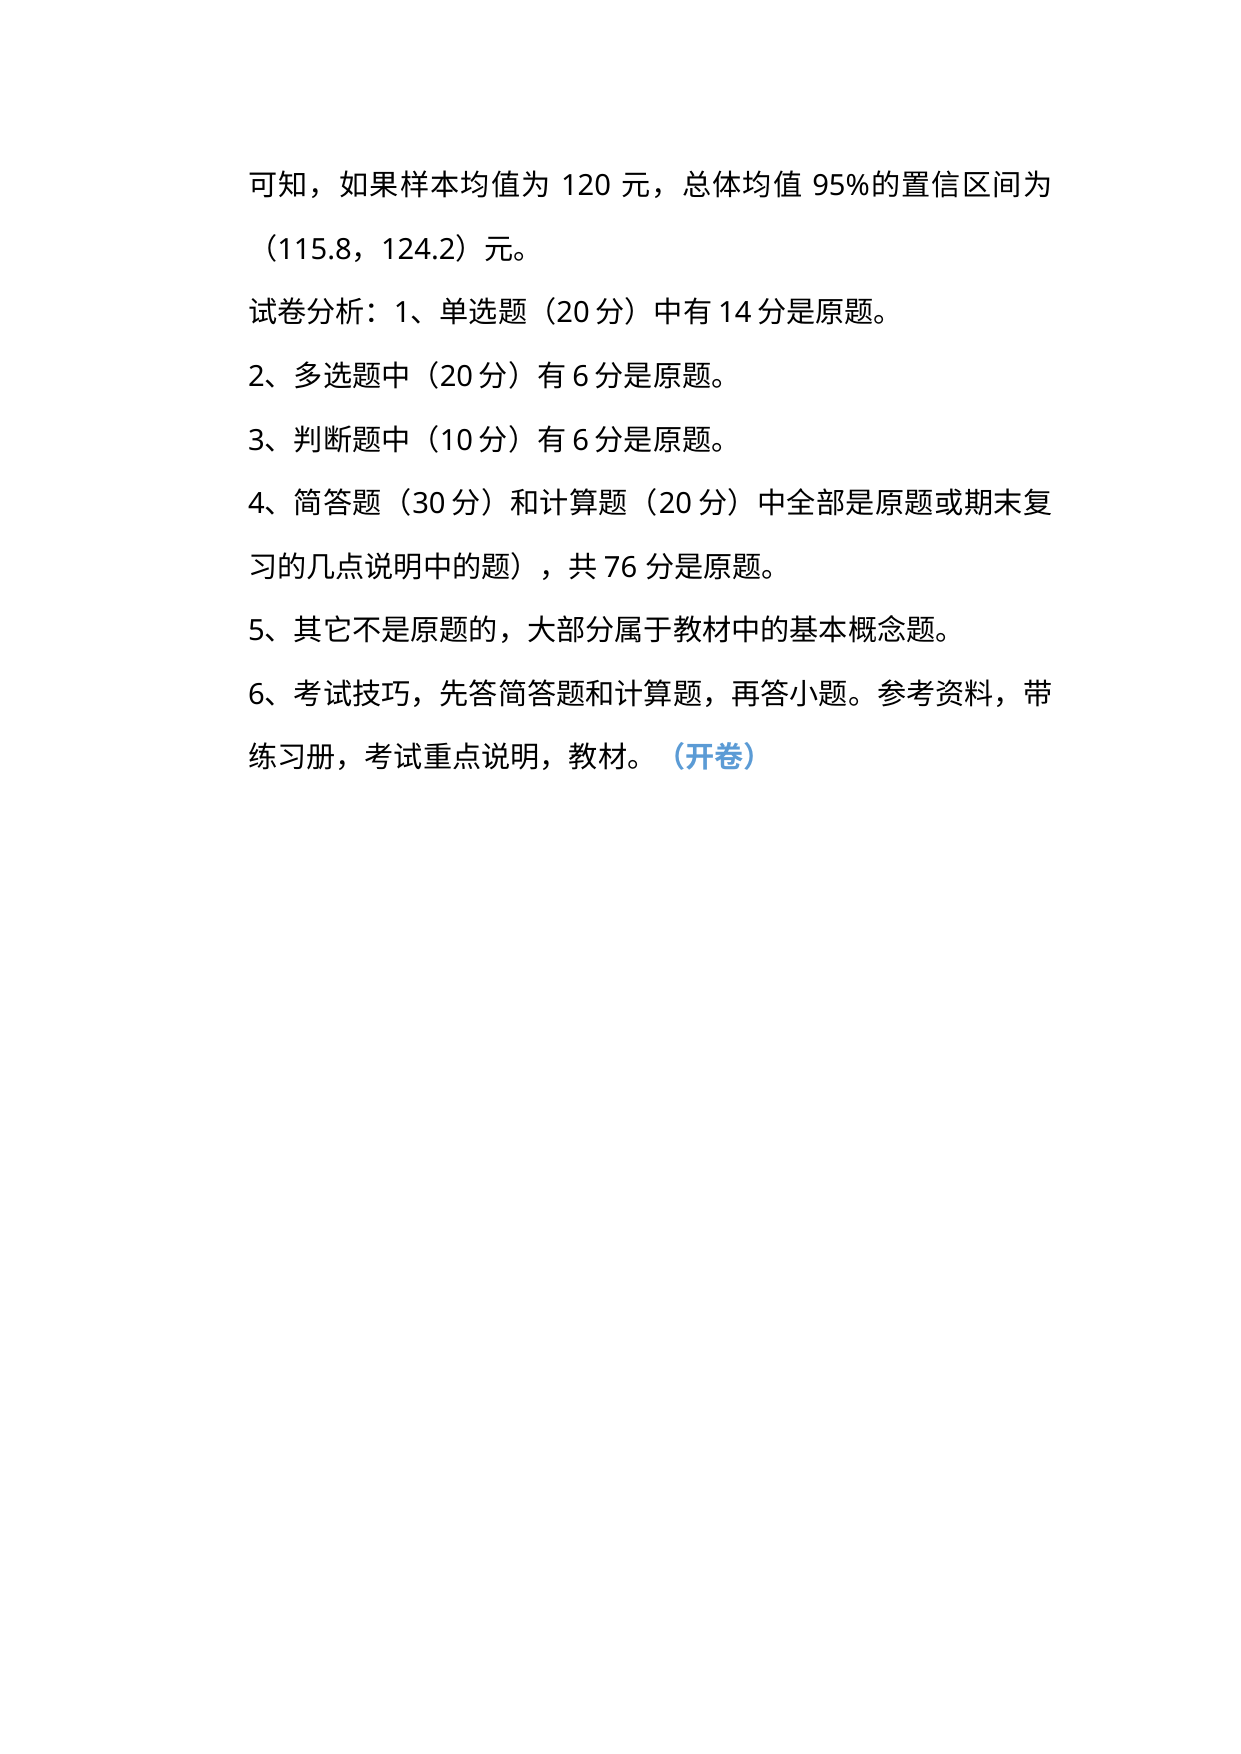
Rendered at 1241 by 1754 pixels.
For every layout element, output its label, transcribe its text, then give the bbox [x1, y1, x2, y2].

list 简答题（30分）和计算题（20分）中全部是原题或期末复习的几点说明中的题），共76 分是原题。 [248, 480, 1053, 586]
list 其它不是原题的，大部分属于教材中的基本概念题。 [248, 607, 1053, 649]
list 试卷分析：1、单选题（20分）中有14分是原题。 [248, 289, 1053, 331]
list 可知，如果样本均值为 120 元，总体均值 95%的置信区间为（115.8，124.2）元。 [248, 162, 1053, 268]
list 判断题中（10分）有6分是原题。 [248, 416, 1053, 458]
list 考试技巧，先答简答题和计算题，再答小题。参考资料，带练习册，考试重点说明，教材。（开卷） [248, 670, 1053, 776]
list 多选题中（20分）有6分是原题。 [248, 353, 1053, 395]
